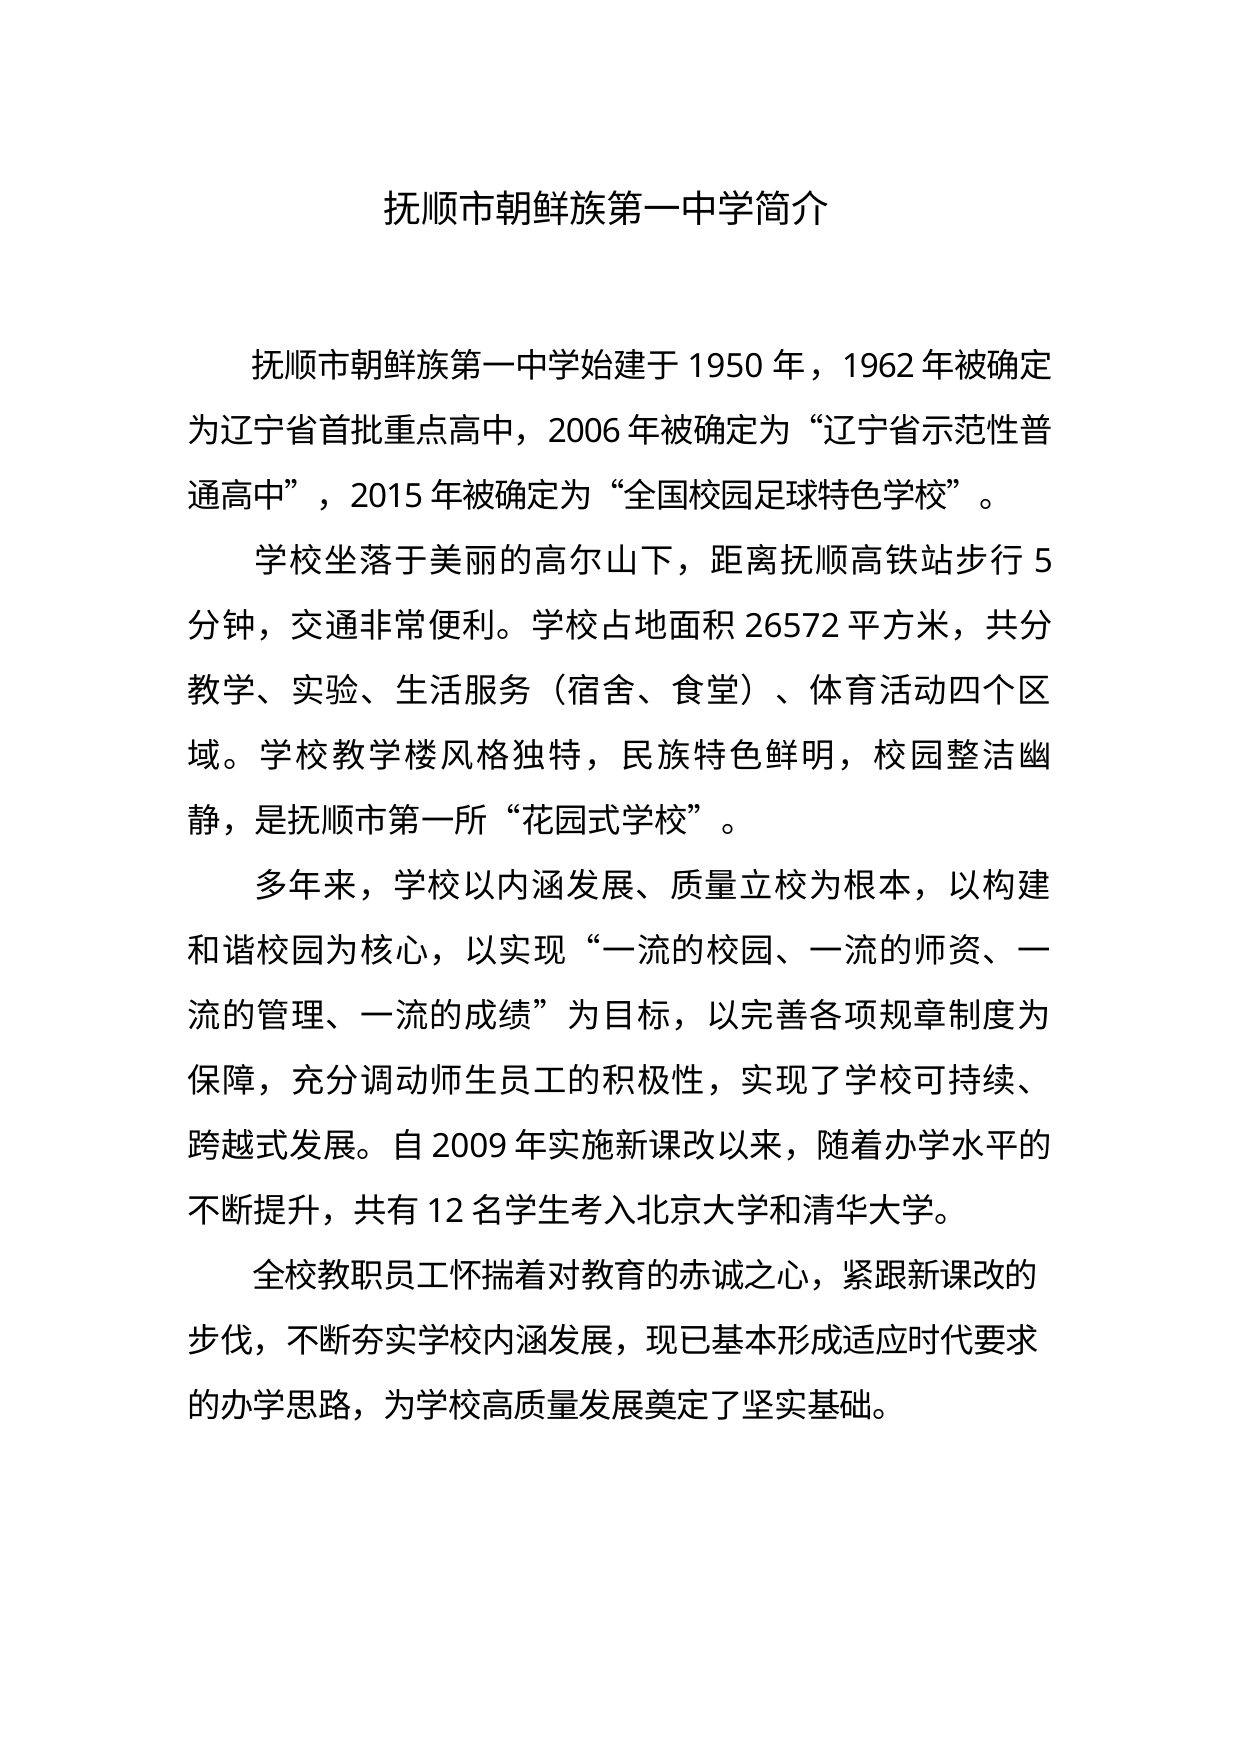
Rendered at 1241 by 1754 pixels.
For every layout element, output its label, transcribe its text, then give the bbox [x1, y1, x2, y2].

text 抚顺市朝鲜族第一中学简介 [187, 173, 1026, 238]
text 抚顺市朝鲜族第一中学始建于1950 年 ，1962年被确定为辽宁省首批重点高中，2006年被确定为“辽宁省示范性普通高中”，2015年被确定为“全国校园足球特色学校”。 [187, 331, 1053, 526]
text 多年来，学校以内涵发展、质量立校为根本，以构建和谐校园为核心，以实现“一流的校园、一流的师资、一流的管理、一流的成绩”为目标，以完善各项规章制度为保障，充分调动师生员工的积极性，实现了学校可持续、跨越式发展。自2009年实施新课改以来，随着办学水平的不断提升，共有12名学生考入北京大学和清华大学。 [187, 851, 1053, 1241]
text 全校教职员工怀揣着对教育的赤诚之心，紧跟新课改的步伐，不断夯实学校内涵发展，现已基本形成适应时代要求的办学思路，为学校高质量发展奠定了坚实基础。 [187, 1241, 1053, 1436]
text 学校坐落于美丽的高尔山下，距离抚顺高铁站步行5分钟，交通非常便利。学校占地面积26572平方米，共分教学、实验、生活服务（宿舍、食堂）、体育活动四个区域。学校教学楼风格独特，民族特色鲜明，校园整洁幽静，是抚顺市第一所“花园式学校”。 [187, 526, 1053, 851]
